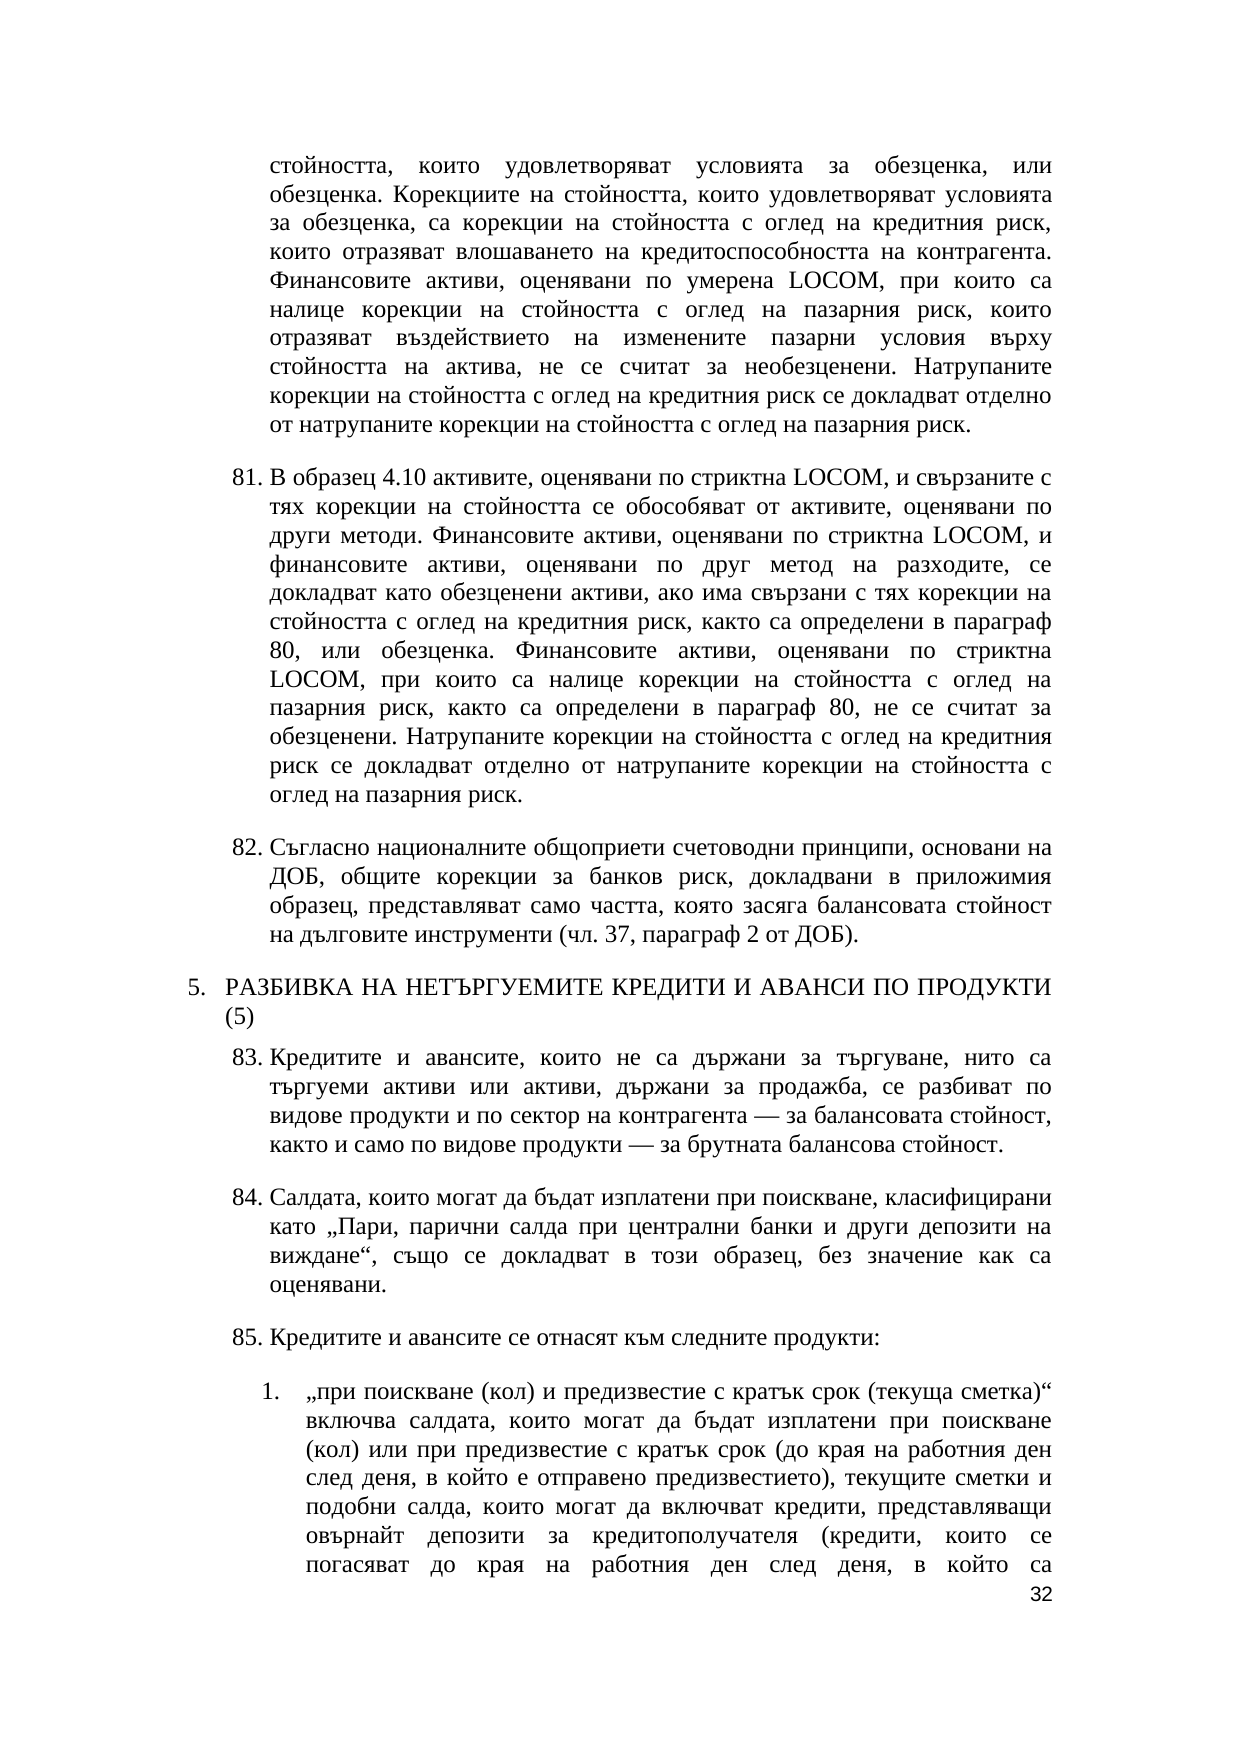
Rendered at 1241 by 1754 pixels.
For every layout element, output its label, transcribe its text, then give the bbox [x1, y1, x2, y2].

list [261, 1376, 1053, 1577]
text Съгласно националните общоприети счетоводни принципи, основани на ДОБ, общите корекции за банков риск, докладвани в приложимия образец, представляват само частта, която засяга балансовата стойност на дълговите инструменти (чл. 37, параграф 2 от ДОБ). [232, 832, 1053, 947]
subtitle Разбивка на нетъргуемите кредити и аванси по продукти (5) [187, 972, 1053, 1030]
text В образец 4.10 активите, оценявани по стриктна LOCOM, и свързаните с тях корекции на стойността се обособяват от активите, оценявани по други методи. Финансовите активи, оценявани по стриктна LOCOM, и финансовите активи, оценявани по друг метод на разходите, се докладват като обезценени активи, ако има свързани с тях корекции на стойността с оглед на кредитния риск, както са определени в параграф 80, или обезценка. Финансовите активи, оценявани по стриктна LOCOM, при които са налице корекции на стойността с оглед на пазарния риск, както са определени в параграф 80, не се считат за обезценени. Натрупаните корекции на стойността с оглед на кредитния риск се докладват отделно от натрупаните корекции на стойността с оглед на пазарния риск. [232, 462, 1053, 807]
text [232, 150, 1053, 437]
text Кредитите и авансите се отнасят към следните продукти: [232, 1322, 1053, 1351]
text Салдата, които могат да бъдат изплатени при поискване, класифицирани като „Пари, парични салда при централни банки и други депозити на виждане“, също се докладват в този образец, без значение как са оценявани. [232, 1182, 1053, 1297]
text Кредитите и авансите, които не са държани за търгуване, нито са търгуеми активи или активи, държани за продажба, се разбиват по видове продукти и по сектор на контрагента — за балансовата стойност, както и само по видове продукти — за брутната балансова стойност. [232, 1042, 1053, 1157]
